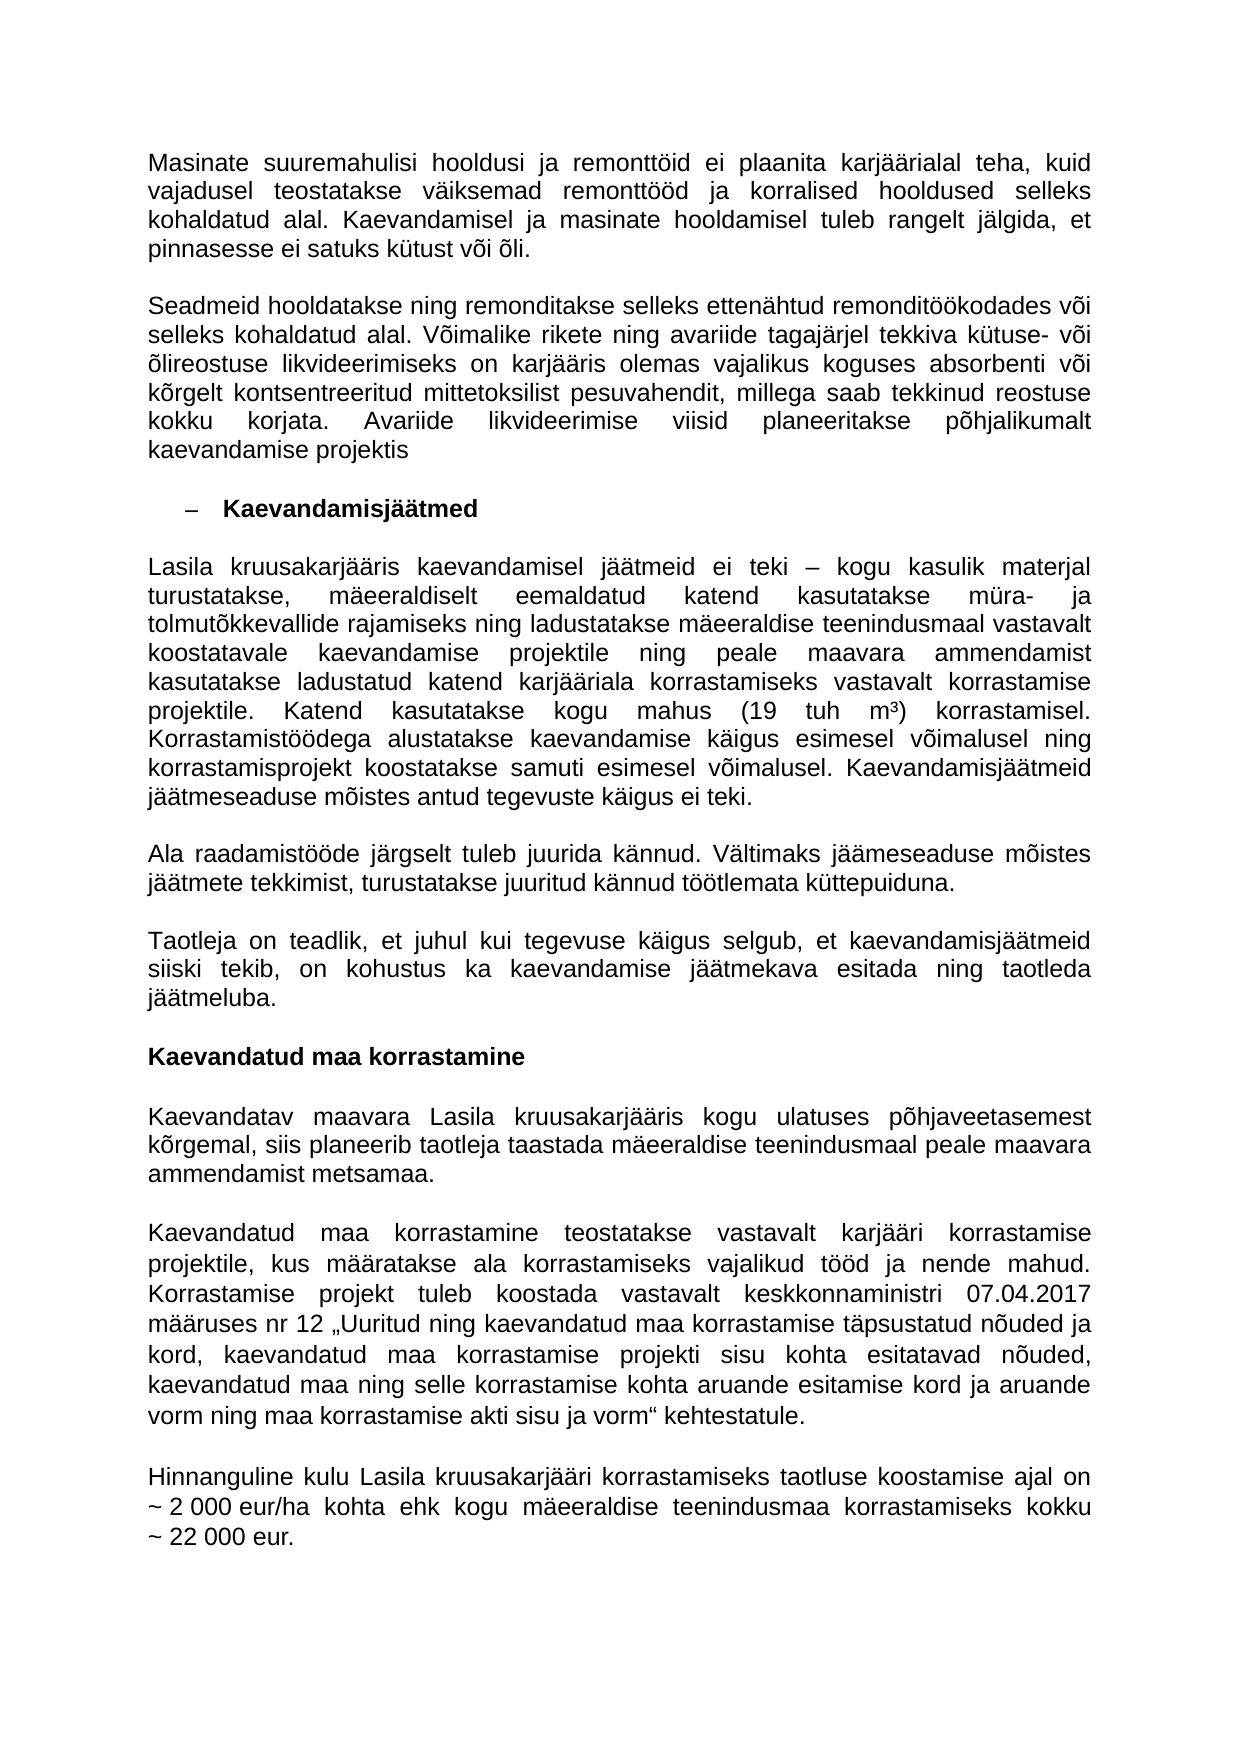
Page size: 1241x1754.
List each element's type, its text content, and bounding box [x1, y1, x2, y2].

text Ala raadamistööde järgselt tuleb juurida kännud. Vältimaks jäämeseaduse mõistes jäätmete tekkimist, turustatakse juuritud kännud töötlemata küttepuiduna. [148, 839, 1093, 897]
text Hinnanguline kulu Lasila kruusakarjääri korrastamiseks taotluse koostamise ajal on ~ 2 000 eur/ha kohta ehk kogu mäeeraldise teenindusmaa korrastamiseks kokku ~ 22 000 eur. [148, 1461, 1093, 1551]
text Taotleja on teadlik, et juhul kui tegevuse käigus selgub, et kaevandamisjäätmeid siiski tekib, on kohustus ka kaevandamise jäätmekava esitada ning taotleda jäätmeluba. [148, 926, 1093, 1012]
text Masinate suuremahulisi hooldusi ja remonttöid ei plaanita karjäärialal teha, kuid vajadusel teostatakse väiksemad remonttööd ja korralised hooldused selleks kohaldatud alal. Kaevandamisel ja masinate hooldamisel tuleb rangelt jälgida, et pinnasesse ei satuks kütust või õli. [148, 148, 1093, 263]
text Lasila kruusakarjääris kaevandamisel jäätmeid ei teki – kogu kasulik materjal turustatakse, mäeeraldiselt eemaldatud katend kasutatakse müra- ja tolmutõkkevallide rajamiseks ning ladustatakse mäeeraldise teenindusmaal vastavalt koostatavale kaevandamise projektile ning peale maavara ammendamist kasutatakse ladustatud katend karjääriala korrastamiseks vastavalt korrastamise projektile. Katend kasutatakse kogu mahus (19 tuh m³) korrastamisel. Korrastamistöödega alustatakse kaevandamise käigus esimesel võimalusel ning korrastamisprojekt koostatakse samuti esimesel võimalusel. Kaevandamisjäätmeid jäätmeseaduse mõistes antud tegevuste käigus ei teki. [148, 552, 1093, 811]
list Kaevandatav maavara Lasila kruusakarjääris kogu ulatuses põhjaveetasemest kõrgemal, siis planeerib taotleja taastada mäeeraldise teenindusmaal peale maavara ammendamist metsamaa. [148, 1101, 1093, 1188]
text Seadmeid hooldatakse ning remonditakse selleks ettenähtud remonditöökodades või selleks kohaldatud alal. Võimalike rikete ning avariide tagajärjel tekkiva kütuse- või õlireostuse likvideerimiseks on karjääris olemas vajalikus koguses absorbenti või kõrgelt kontsentreeritud mittetoksilist pesuvahendit, millega saab tekkinud reostuse kokku korjata. Avariide likvideerimise viisid planeeritakse põhjalikumalt kaevandamise projektis [148, 291, 1093, 464]
list Kaevandamisjäätmed [185, 494, 1093, 523]
text Kaevandatud maa korrastamine [148, 1042, 1093, 1071]
text Kaevandatud maa korrastamine teostatakse vastavalt karjääri korrastamise projektile, kus määratakse ala korrastamiseks vajalikud tööd ja nende mahud. Korrastamise projekt tuleb koostada vastavalt keskkonnaministri 07.04.2017 määruses nr 12 „Uuritud ning kaevandatud maa korrastamise täpsustatud nõuded ja kord, kaevandatud maa korrastamise projekti sisu kohta esitatavad nõuded, kaevandatud maa ning selle korrastamise kohta aruande esitamise kord ja aruande vorm ning maa korrastamise akti sisu ja vorm“ kehtestatule. [148, 1218, 1093, 1429]
